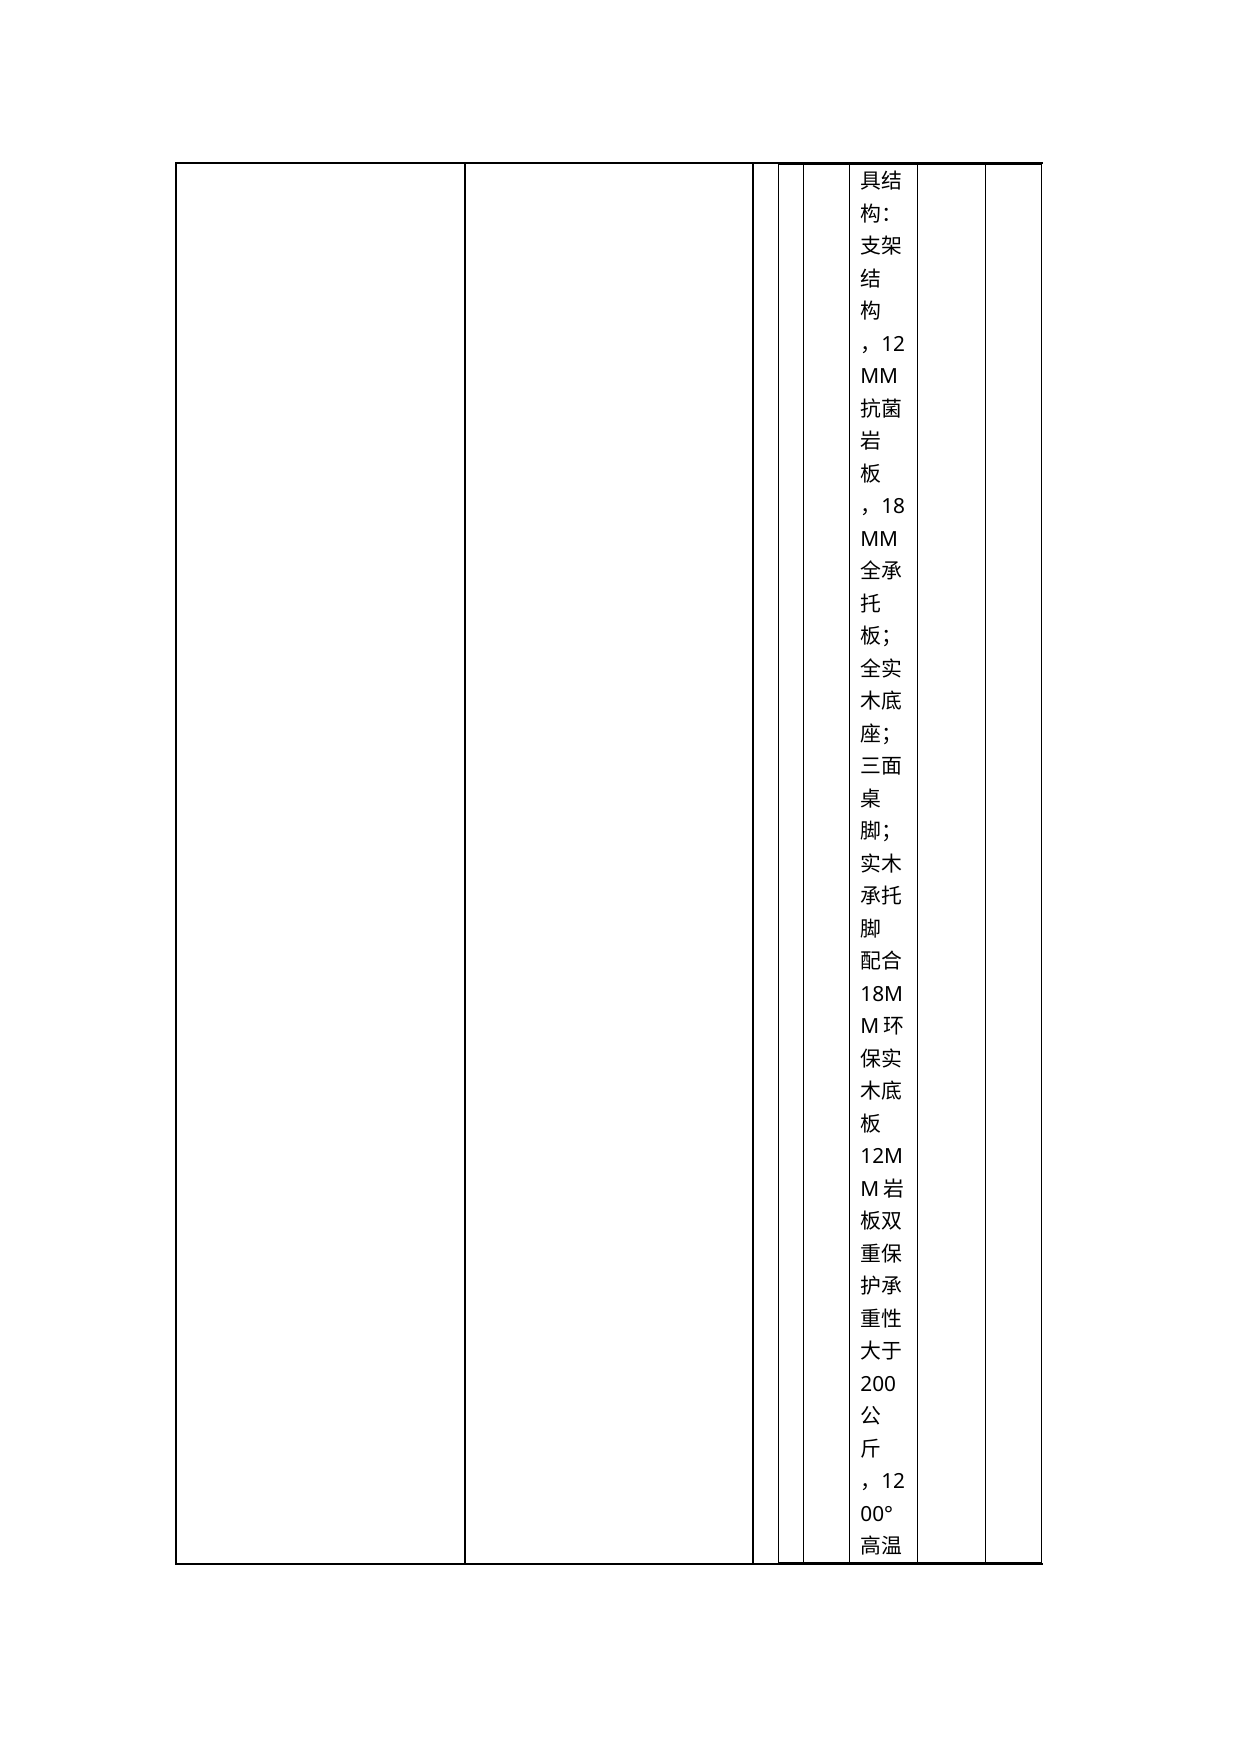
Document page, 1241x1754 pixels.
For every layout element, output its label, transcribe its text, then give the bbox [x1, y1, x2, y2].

table_cell 1 [177, 164, 464, 1563]
table_cell [754, 164, 778, 1563]
table_cell [466, 164, 752, 1563]
